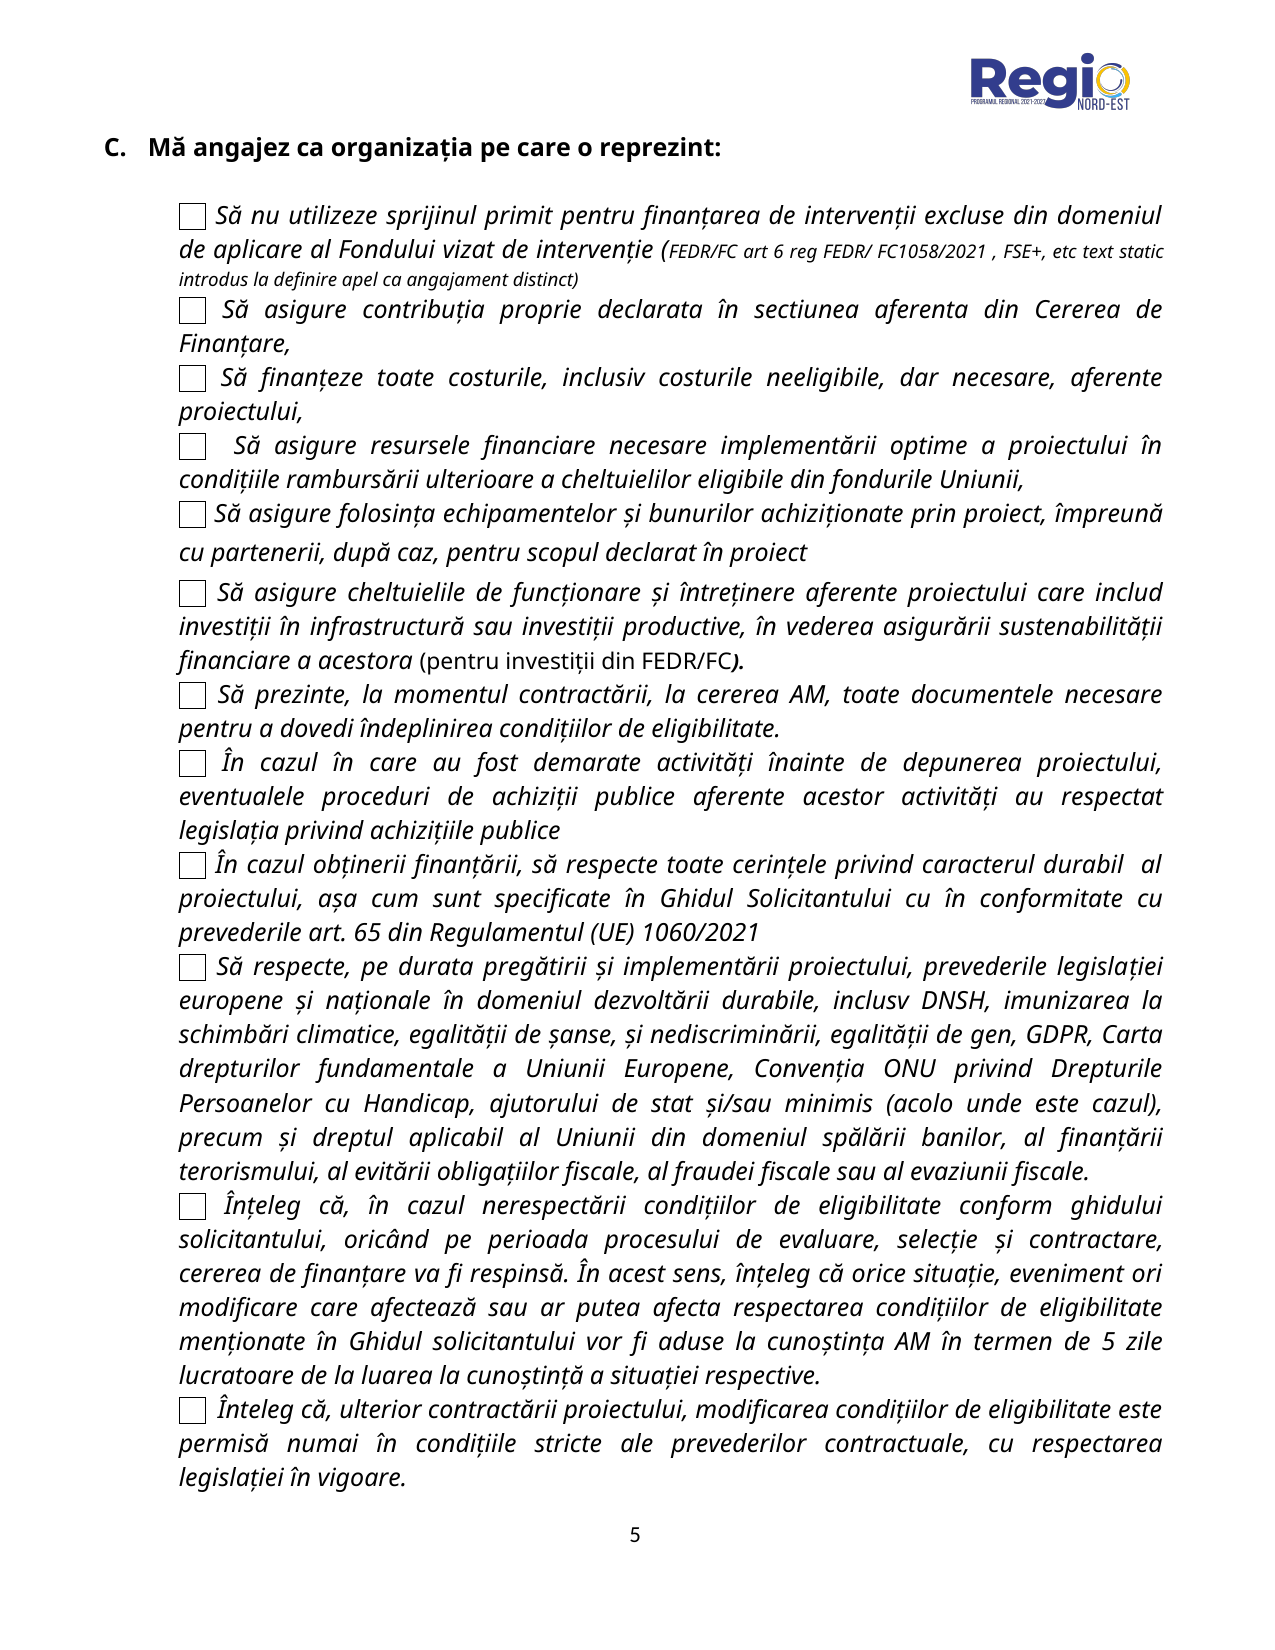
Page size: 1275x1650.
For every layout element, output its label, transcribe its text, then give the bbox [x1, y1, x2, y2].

list Să nu utilizeze sprijinul primit pentru finanțarea de intervenții excluse din domeniul de aplicare al Fondului vizat de intervenție (FEDR/FC art 6 reg FEDR/ FC1058/2021 , FSE+, etc text static introdus la definire apel ca angajament distinct) [178, 198, 1167, 292]
list Să asigure cheltuielile de funcționare și întreținere aferente proiectului care includ investiții în infrastructură sau investiții productive, în vederea asigurării sustenabilității financiare a acestora (pentru investiții din FEDR/FC). [178, 574, 1167, 676]
list Să respecte, pe durata pregătirii şi implementării proiectului, prevederile legislaţiei europene şi naţionale în domeniul dezvoltării durabile, inclusv DNSH, imunizarea la schimbări climatice, egalităţii de şanse, şi nediscriminării, egalităţii de gen, GDPR, Carta drepturilor fundamentale a Uniunii Europene, Convenția ONU privind Drepturile Persoanelor cu Handicap, ajutorului de stat și/sau minimis (acolo unde este cazul), precum și dreptul aplicabil al Uniunii din domeniul spălării banilor, al finanțării terorismului, al evitării obligațiilor fiscale, al fraudei fiscale sau al evaziunii fiscale. [178, 949, 1167, 1187]
list Să prezinte, la momentul contractării, la cererea AM, toate documentele necesare pentru a dovedi îndeplinirea condițiilor de eligibilitate. [178, 676, 1167, 744]
list Înțeleg că, în cazul nerespectării condițiilor de eligibilitate conform ghidului solicitantului, oricând pe perioada procesului de evaluare, selecție și contractare, cererea de finanțare va fi respinsă. În acest sens, înțeleg că orice situație, eveniment ori modificare care afectează sau ar putea afecta respectarea condițiilor de eligibilitate menționate în Ghidul solicitantului vor fi aduse la cunoștința AM în termen de 5 zile lucratoare de la luarea la cunoștință a situației respective. [178, 1187, 1167, 1392]
list Să finanţeze toate costurile, inclusiv costurile neeligibile, dar necesare, aferente proiectului, [178, 360, 1167, 428]
text Să asigure folosința echipamentelor şi bunurilor achiziţionate prin proiect, împreună cu partenerii, după caz, pentru scopul declarat în proiect [178, 496, 1167, 569]
list În cazul obținerii finanțării, să respecte toate cerințele privind caracterul durabil al proiectului, așa cum sunt specificate în Ghidul Solicitantului cu în conformitate cu prevederile art. 65 din Regulamentul (UE) 1060/2021 [178, 847, 1167, 949]
list Mă angajez ca organizația pe care o reprezint: [103, 130, 1167, 164]
list Înteleg că, ulterior contractării proiectului, modificarea condițiilor de eligibilitate este permisă numai în condițiile stricte ale prevederilor contractuale, cu respectarea legislaţiei în vigoare. [178, 1392, 1167, 1494]
list Să asigure resursele financiare necesare implementării optime a proiectului în condiţiile rambursării ulterioare a cheltuielilor eligibile din fondurile Uniunii, [178, 428, 1167, 496]
picture [968, 49, 1134, 113]
list Să asigure contribuţia proprie declarata în sectiunea aferenta din Cererea de Finanțare, [178, 292, 1167, 360]
text În cazul în care au fost demarate activităţi înainte de depunerea proiectului, eventualele proceduri de achiziţii publice aferente acestor activităţi au respectat legislaţia privind achiziţiile publice [178, 744, 1167, 847]
